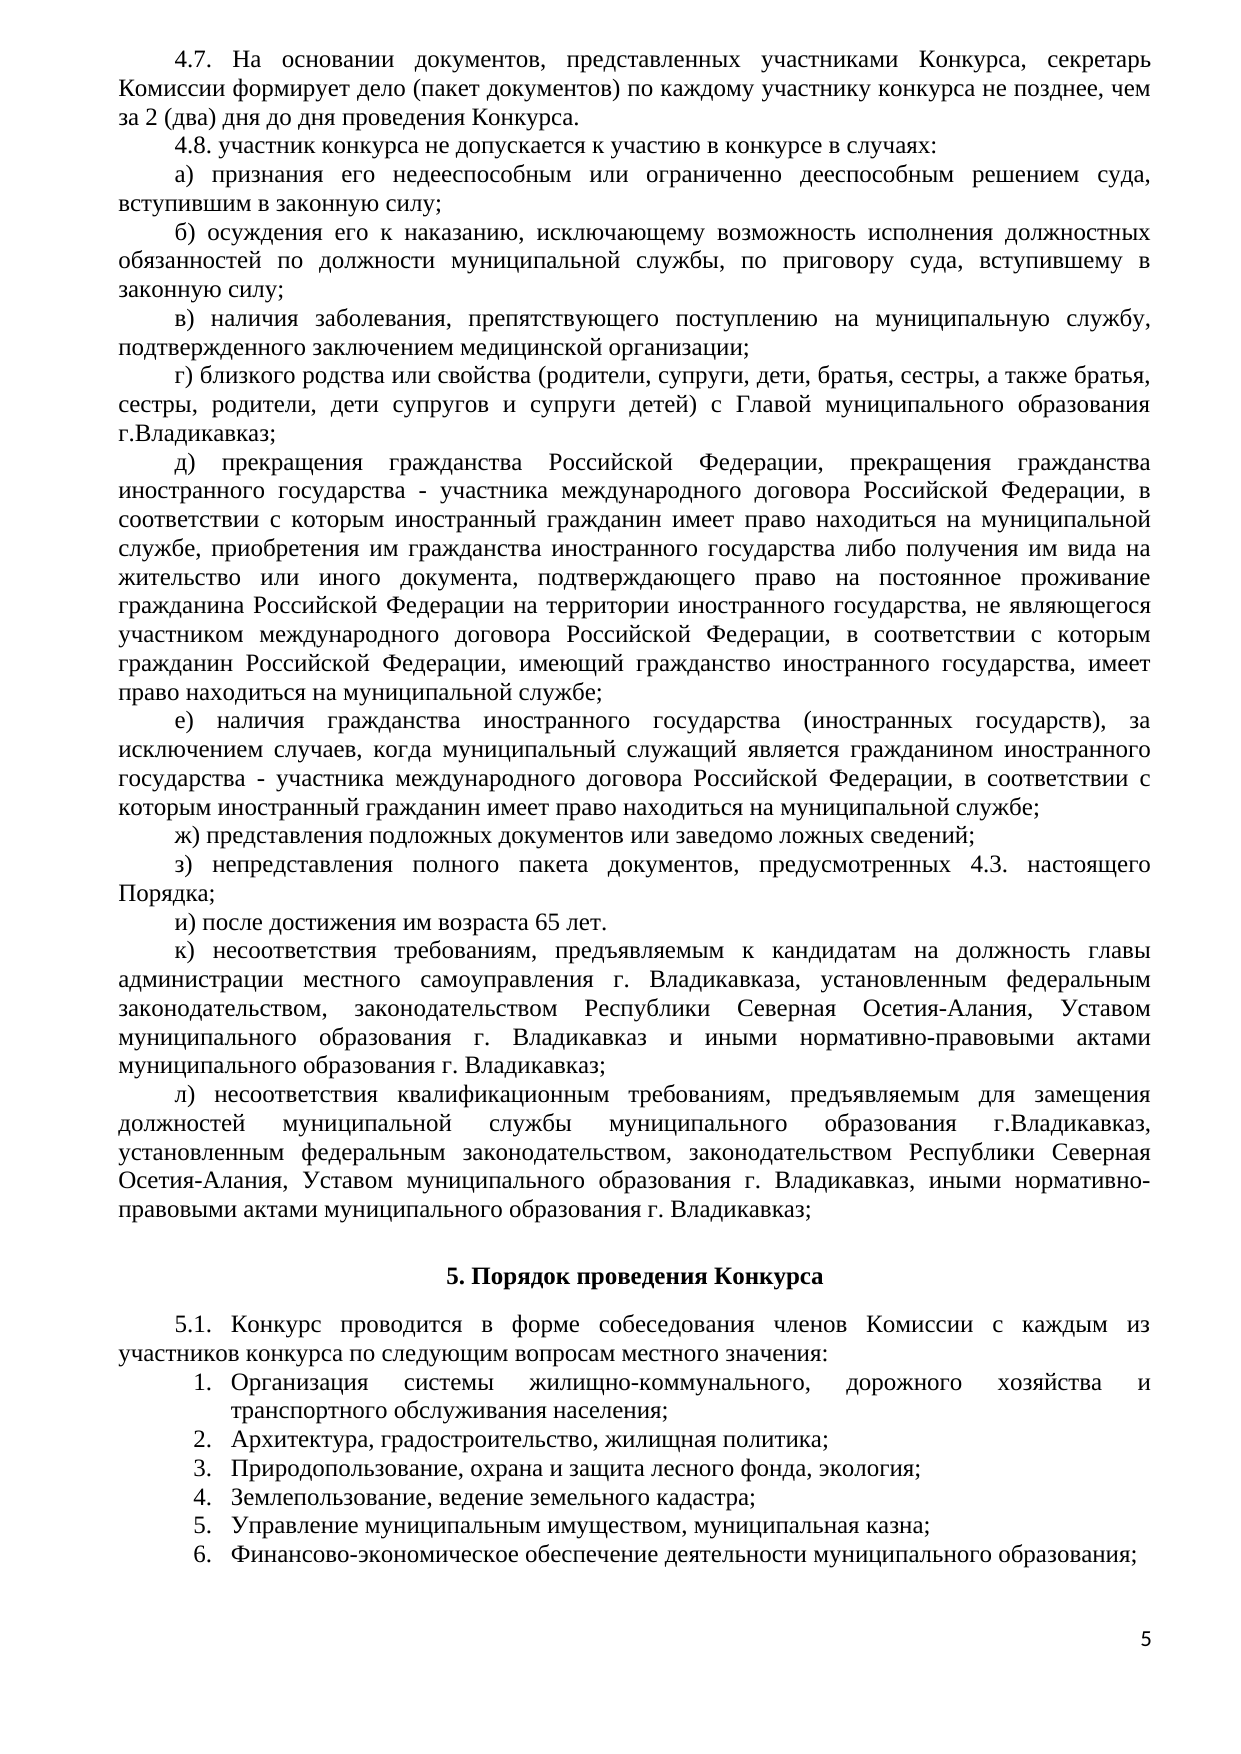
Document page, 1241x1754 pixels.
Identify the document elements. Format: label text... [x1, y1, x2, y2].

list Природопользование, охрана и защита лесного фонда, экология; [193, 1453, 1152, 1482]
text 5. Порядок проведения Конкурса [118, 1261, 1152, 1290]
list Управление муниципальным имуществом, муниципальная казна; [193, 1511, 1152, 1539]
text и) после достижения им возраста 65 лет. [118, 907, 1152, 936]
text л) несоответствия квалификационным требованиям, предъявляемым для замещения должностей муниципальной службы муниципального образования г.Владикавказ, установленным федеральным законодательством, законодательством Республики Северная Осетия-Алания, Уставом муниципального образования г. Владикавказ, иными нормативно-правовыми актами муниципального образования г. Владикавказ; [118, 1079, 1152, 1223]
list Организация системы жилищно-коммунального, дорожного хозяйства и транспортного обслуживания населения; [193, 1367, 1152, 1424]
text к) несоответствия требованиям, предъявляемым к кандидатам на должность главы администрации местного самоуправления г. Владикавказа, установленным федеральным законодательством, законодательством Республики Северная Осетия-Алания, Уставом муниципального образования г. Владикавказ и иными нормативно-правовыми актами муниципального образования г. Владикавказ; [118, 936, 1152, 1079]
text 4.8. участник конкурса не допускается к участию в конкурсе в случаях: [118, 131, 1152, 159]
text е) наличия гражданства иностранного государства (иностранных государств), за исключением случаев, когда муниципальный служащий является гражданином иностранного государства - участника международного договора Российской Федерации, в соответствии с которым иностранный гражданин имеет право находиться на муниципальной службе; [118, 706, 1152, 821]
list Архитектура, градостроительство, жилищная политика; [193, 1424, 1152, 1453]
text 4.7. На основании документов, представленных участниками Конкурса, секретарь Комиссии формирует дело (пакет документов) по каждому участнику конкурса не позднее, чем за 2 (два) дня до дня проведения Конкурса. [118, 44, 1152, 131]
text г) близкого родства или свойства (родители, супруги, дети, братья, сестры, а также братья, сестры, родители, дети супругов и супруги детей) с Главой муниципального образования г.Владикавказ; [118, 361, 1152, 447]
text а) признания его недееспособным или ограниченно дееспособным решением суда, вступившим в законную силу; [118, 159, 1152, 217]
text ж) представления подложных документов или заведомо ложных сведений; [118, 821, 1152, 849]
list Финансово-экономическое обеспечение деятельности муниципального образования; [193, 1539, 1152, 1568]
text д) прекращения гражданства Российской Федерации, прекращения гражданства иностранного государства - участника международного договора Российской Федерации, в соответствии с которым иностранный гражданин имеет право находиться на муниципальной службе, приобретения им гражданства иностранного государства либо получения им вида на жительство или иного документа, подтверждающего право на постоянное проживание гражданина Российской Федерации на территории иностранного государства, не являющегося участником международного договора Российской Федерации, в соответствии с которым гражданин Российской Федерации, имеющий гражданство иностранного государства, имеет право находиться на муниципальной службе; [118, 447, 1152, 706]
text б) осуждения его к наказанию, исключающему возможность исполнения должностных обязанностей по должности муниципальной службы, по приговору суда, вступившему в законную силу; [118, 217, 1152, 303]
text 5.1. Конкурс проводится в форме собеседования членов Комиссии с каждым из участников конкурса по следующим вопросам местного значения: [118, 1309, 1152, 1367]
text в) наличия заболевания, препятствующего поступлению на муниципальную службу, подтвержденного заключением медицинской организации; [118, 303, 1152, 361]
list Землепользование, ведение земельного кадастра; [193, 1482, 1152, 1511]
text з) непредставления полного пакета документов, предусмотренных 4.3. настоящего Порядка; [118, 849, 1152, 907]
